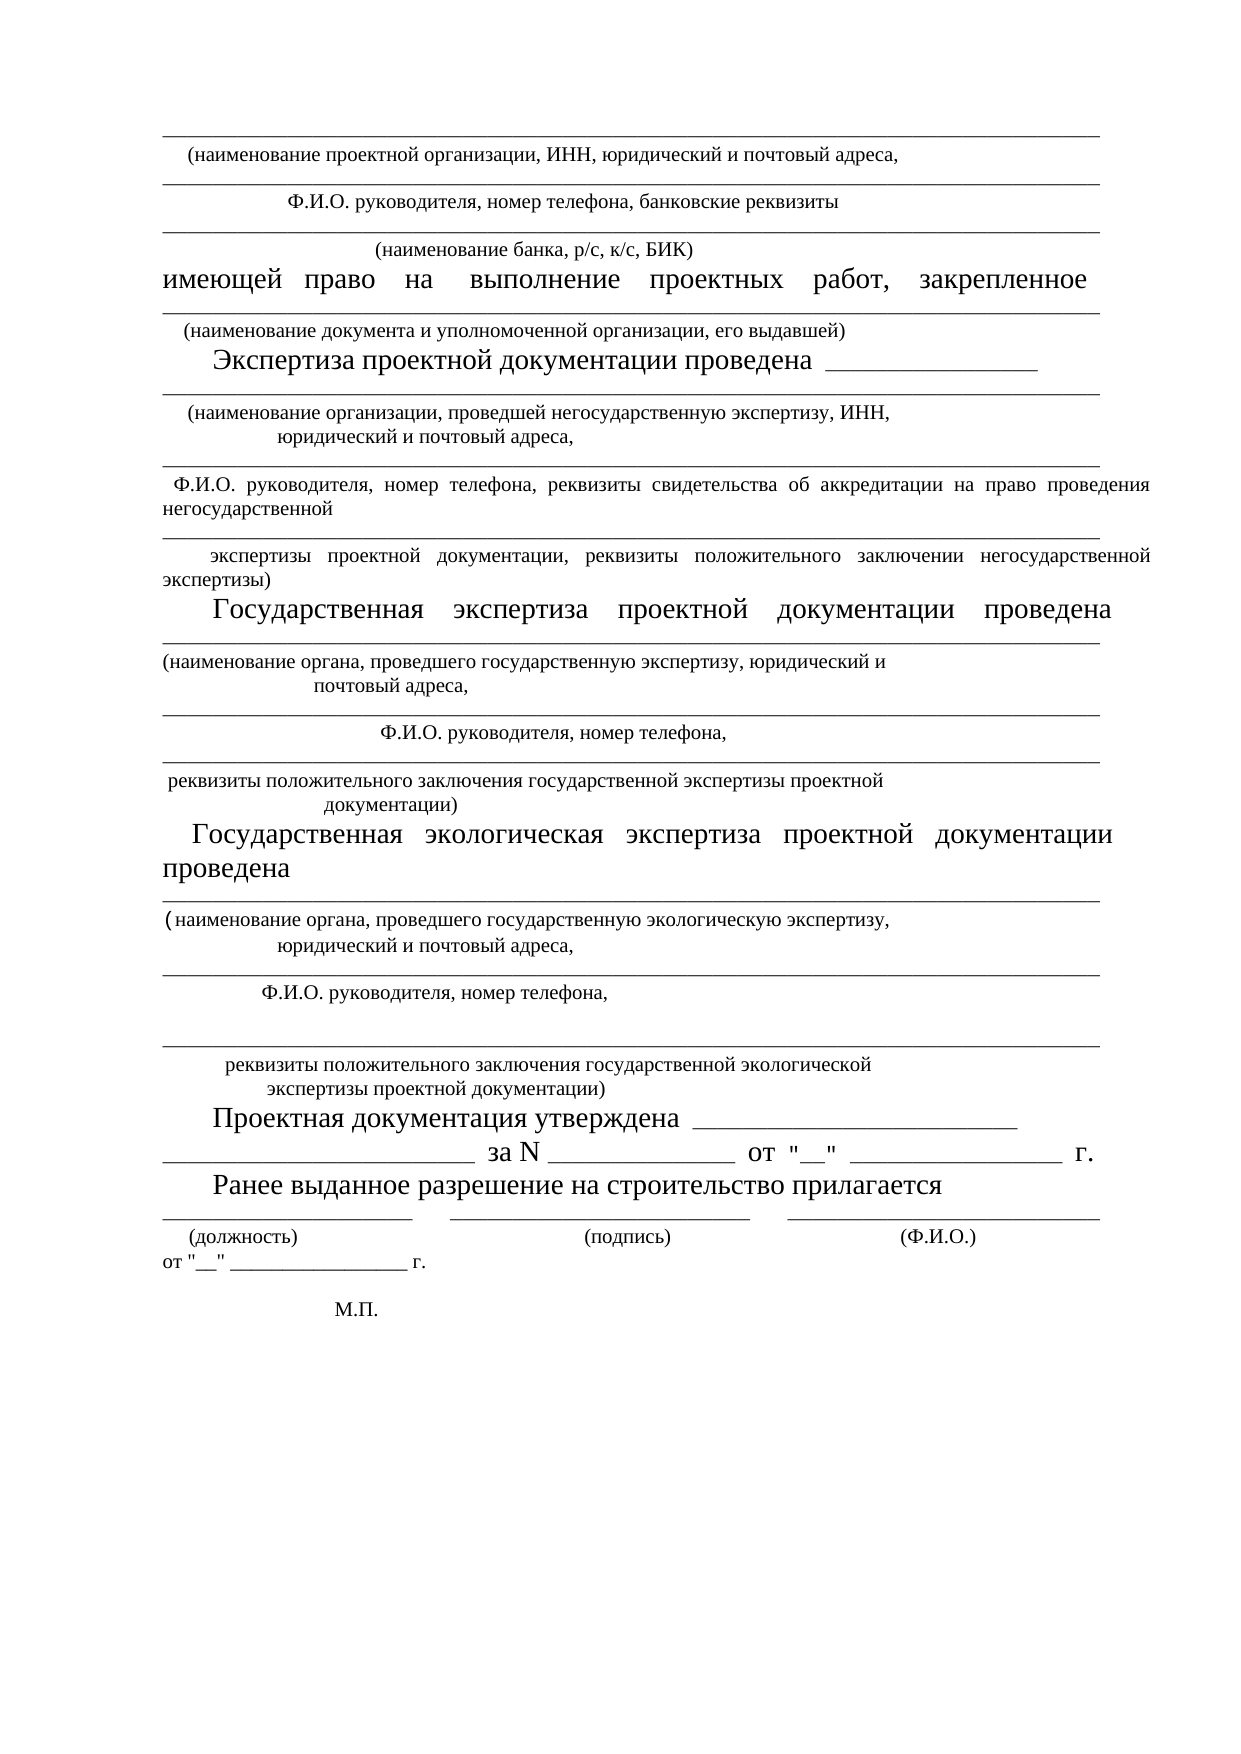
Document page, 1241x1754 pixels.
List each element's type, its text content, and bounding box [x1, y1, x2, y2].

text ___________________________________________________________________________ [162, 883, 1152, 907]
text экспертизы проектной документации) [162, 1076, 1152, 1100]
text (должность) (подпись) (Ф.И.О.) [162, 1224, 1152, 1248]
text ___________________________________________________________________________ [162, 744, 1152, 768]
text (наименование организации, проведшей негосударственную экспертизу, ИНН, [162, 400, 1152, 424]
text реквизиты положительного заключения государственной экологической [162, 1052, 1152, 1076]
text ___________________________________________________________________________ [162, 295, 1152, 318]
text ___________________________________________________________________________ [162, 213, 1152, 237]
text юридический и почтовый адреса, [162, 424, 1152, 448]
text ___________________________________________________________________________ [162, 957, 1152, 980]
text (наименование органа, проведшего государственную экологическую экспертизу, [162, 907, 1152, 933]
text ___________________________________________________________________________ [162, 519, 1152, 543]
text юридический и почтовый адреса, [162, 933, 1152, 957]
text Ф.И.О. руководителя, номер телефона, [162, 720, 1152, 744]
text ___________________________________________________________________________ [162, 448, 1152, 471]
text Государственная экспертиза проектной документации проведена [162, 591, 1152, 625]
text документации) [162, 792, 1152, 816]
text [162, 118, 1152, 142]
text имеющей право на выполнение проектных работ, закрепленное [162, 261, 1152, 295]
text Ф.И.О. руководителя, номер телефона, банковские реквизиты [162, 189, 1152, 213]
text ___________________________________________________________________________ [162, 697, 1152, 720]
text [162, 166, 1152, 189]
text реквизиты положительного заключения государственной экспертизы проектной [162, 768, 1152, 792]
text ___________________________________________________________________________ [162, 376, 1152, 400]
text (наименование проектной организации, ИНН, юридический и почтовый адреса, [162, 142, 1152, 166]
text Ф.И.О. руководителя, номер телефона, [162, 980, 1152, 1004]
text (наименование документа и уполномоченной организации, его выдавшей) [162, 318, 1152, 342]
text экспертизы проектной документации, реквизиты положительного заключении негосударственной экспертизы) [162, 543, 1152, 591]
text от "__" _________________ г. [162, 1248, 1152, 1273]
text ____________________ ________________________ _________________________ [162, 1201, 1152, 1224]
text (наименование банка, р/с, к/с, БИК) [162, 237, 1152, 261]
text ___________________________________________________________________________ [162, 1028, 1152, 1052]
text ___________________________________________________________________________ [162, 625, 1152, 648]
text _________________________ за N _______________ от "__" _________________ г. [162, 1134, 1152, 1167]
text Проектная документация утверждена __________________________ [162, 1100, 1152, 1134]
text Ф.И.О. руководителя, номер телефона, реквизиты свидетельства об аккредитации на право проведения негосударственной [162, 471, 1152, 519]
text проведена [162, 850, 1152, 883]
text Государственная экологическая экспертиза проектной документации [162, 816, 1152, 850]
text Экспертиза проектной документации проведена _________________ [162, 342, 1152, 376]
text Ранее выданное разрешение на строительство прилагается [162, 1167, 1152, 1201]
text (наименование органа, проведшего государственную экспертизу, юридический и [162, 648, 1152, 673]
text почтовый адреса, [162, 673, 1152, 697]
text М.П. [162, 1297, 1152, 1321]
